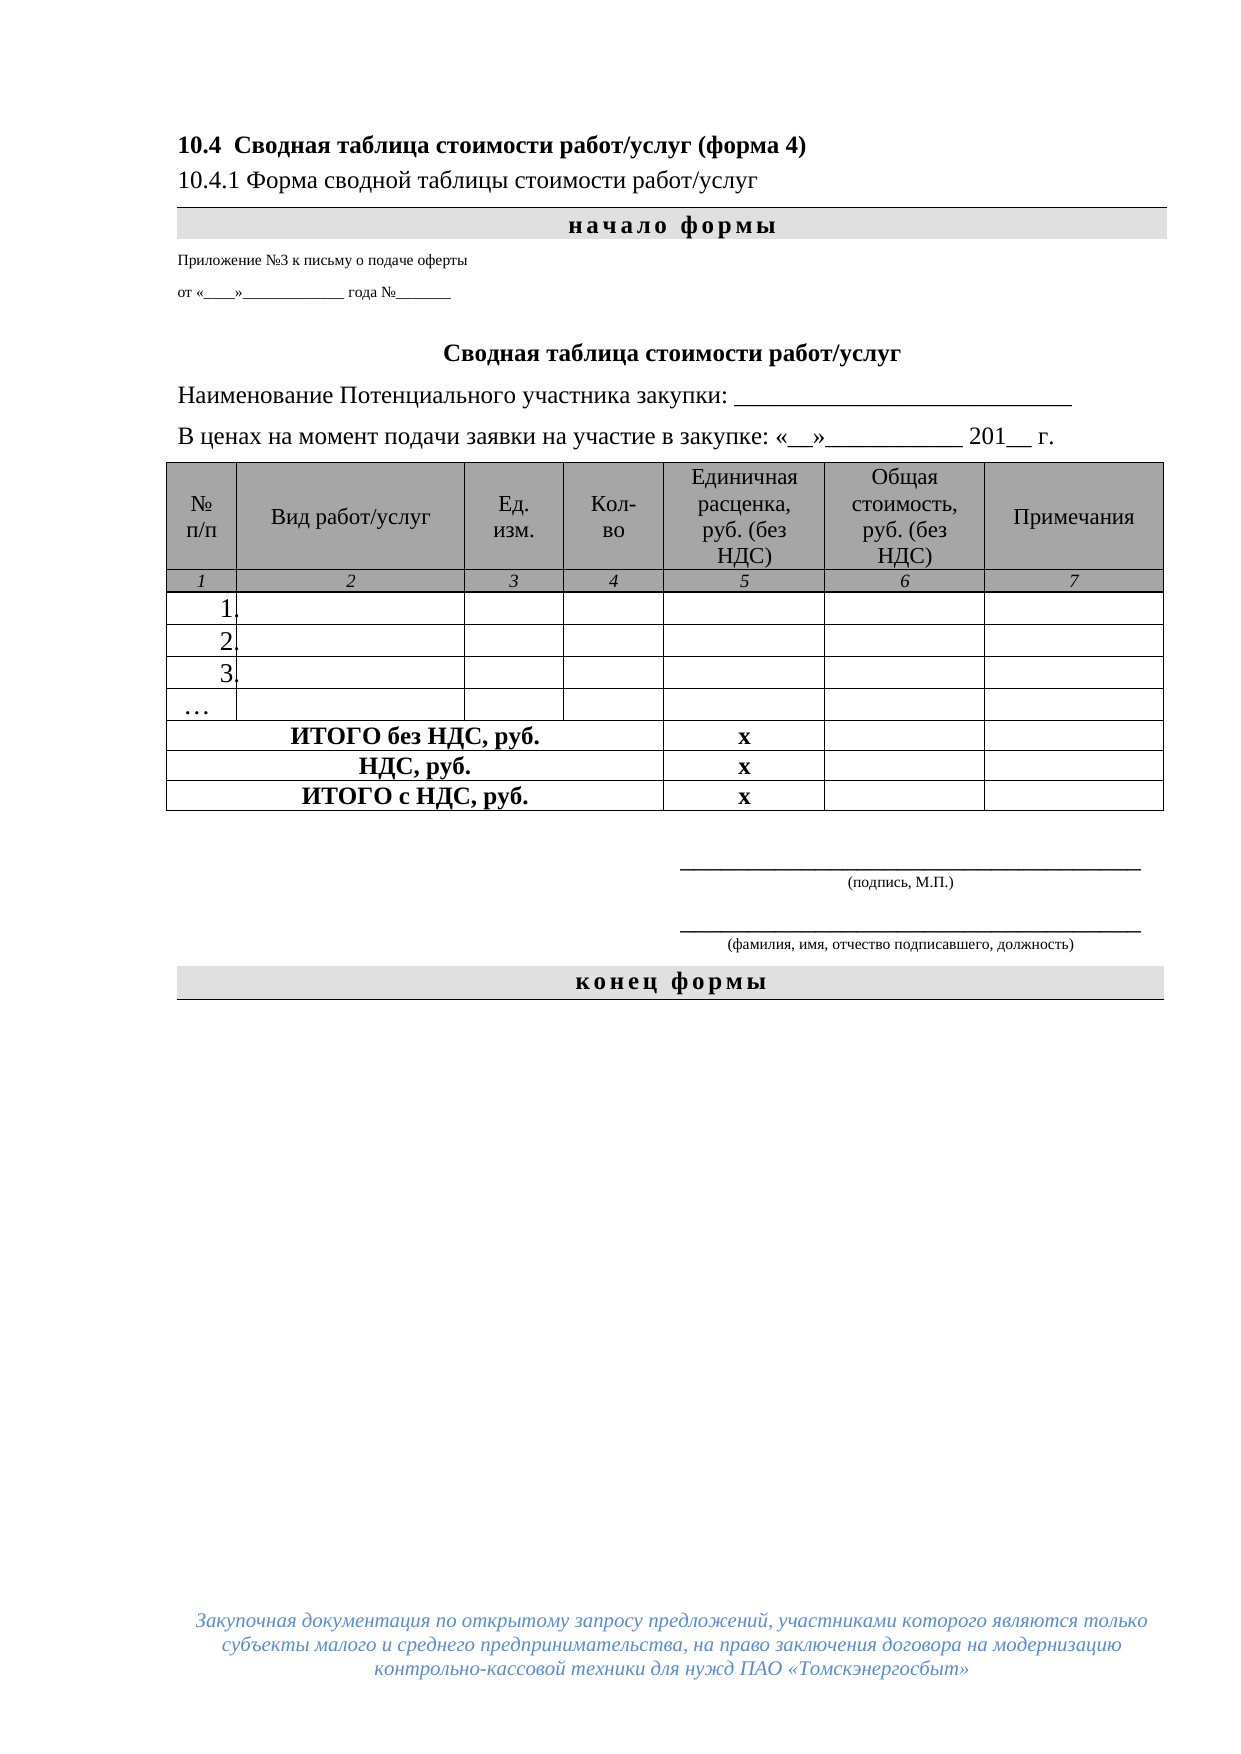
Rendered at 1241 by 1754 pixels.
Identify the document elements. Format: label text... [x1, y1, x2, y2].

text Наименование Потенциального участника закупки: ___________________________ [177, 380, 1167, 408]
table_cell [167, 657, 236, 688]
table_cell [985, 721, 1163, 750]
table_header Вид работ/услуг [237, 463, 464, 569]
table_cell [237, 593, 464, 623]
table_cell [664, 657, 824, 688]
table_cell [825, 593, 984, 623]
table_cell х [664, 721, 824, 750]
table_header № п/п [167, 463, 236, 569]
table_cell 3 [465, 570, 563, 591]
table_cell [465, 593, 563, 623]
table_cell [167, 593, 236, 623]
table_cell [465, 689, 563, 720]
table_cell [167, 625, 236, 656]
table_cell [564, 625, 663, 656]
table_header Примечания [985, 463, 1163, 569]
table_cell [664, 593, 824, 623]
table_cell 7 [985, 570, 1163, 591]
table_cell [465, 625, 563, 656]
table_cell 6 [825, 570, 984, 591]
table_cell [237, 657, 464, 688]
table_cell [985, 593, 1163, 623]
table_cell [237, 625, 464, 656]
table_cell 5 [664, 570, 824, 591]
table_header Единичная расценка, руб. (без НДС) [664, 463, 824, 569]
table_header Общая стоимость, руб. (без НДС) [825, 463, 984, 569]
table_cell [825, 721, 984, 750]
table_cell [664, 625, 824, 656]
table_cell НДС, руб. [167, 751, 663, 780]
table_cell [465, 657, 563, 688]
text Приложение №3 к письму о подаче оферты от «____»_____________ года №_______ [177, 251, 1167, 313]
table_header Кол-во [564, 463, 663, 569]
table_cell [564, 657, 663, 688]
table_cell [825, 781, 984, 809]
text 10.4 Сводная таблица стоимости работ/услуг (форма 4) [177, 131, 1167, 159]
table_cell [985, 781, 1163, 809]
table_cell х [664, 781, 824, 809]
table_cell 2 [237, 570, 464, 591]
text конец формы [177, 966, 1164, 999]
table_cell ИТОГО без НДС, руб. [167, 721, 663, 750]
table_cell [564, 593, 663, 623]
table_cell [237, 689, 464, 720]
text Сводная таблица стоимости работ/услуг [177, 338, 1167, 367]
table_cell [985, 751, 1163, 780]
table_cell [664, 689, 824, 720]
table_cell [985, 625, 1163, 656]
table_header __________________________________ (подпись, М.П.) [650, 811, 1152, 904]
table_cell 4 [564, 570, 663, 591]
text 10.4.1 Форма сводной таблицы стоимости работ/услуг [177, 166, 1167, 194]
table_cell … [167, 689, 236, 720]
table_cell х [664, 751, 824, 780]
table_cell ИТОГО с НДС, руб. [167, 781, 663, 809]
table_cell [825, 625, 984, 656]
table_cell [985, 657, 1163, 688]
table_cell [825, 689, 984, 720]
table_cell [825, 657, 984, 688]
table_header Ед. изм. [465, 463, 563, 569]
text начало формы [177, 208, 1167, 239]
table_cell [825, 751, 984, 780]
table_cell [985, 689, 1163, 720]
text В ценах на момент подачи заявки на участие в закупке: «__»___________ 201__ г. [177, 421, 1167, 450]
table_cell [564, 689, 663, 720]
table_cell 1 [167, 570, 236, 591]
table_cell __________________________________ (фамилия, имя, отчество подписавшего, должность) [650, 904, 1152, 966]
